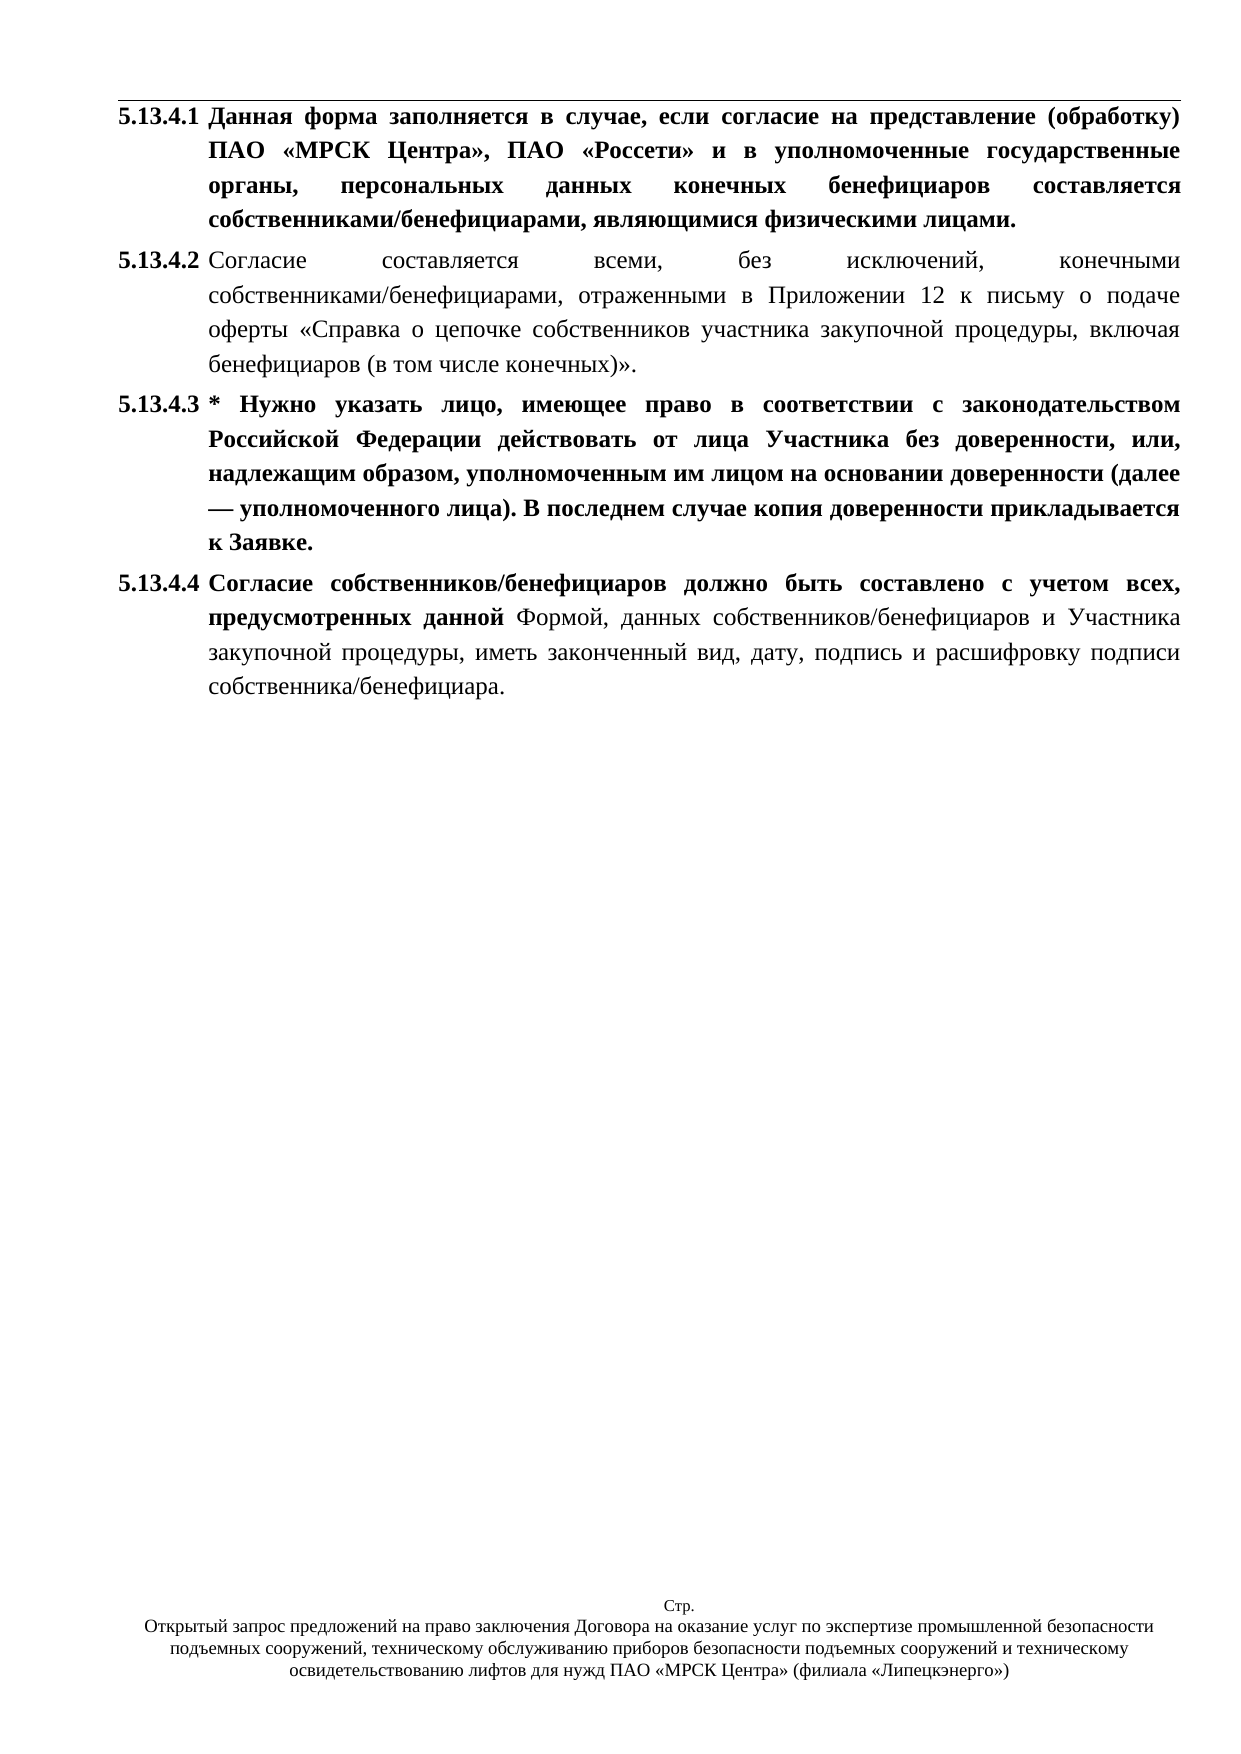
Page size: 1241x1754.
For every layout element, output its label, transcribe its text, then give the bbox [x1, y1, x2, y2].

list Согласие собственников/бенефициаров должно быть составлено с учетом всех, предусмотренных данной Формой, данных собственников/бенефициаров и Участника закупочной процедуры, иметь законченный вид, дату, подпись и расшифровку подписи собственника/бенефициара. [118, 568, 1181, 700]
list Данная форма заполняется в случае, если согласие на представление (обработку) ПАО «МРСК Центра», ПАО «Россети» и в уполномоченные государственные органы, персональных данных конечных бенефициаров составляется собственниками/бенефициарами, являющимися физическими лицами. [118, 101, 1181, 233]
list * Нужно указать лицо, имеющее право в соответствии с законодательством Российской Федерации действовать от лица Участника без доверенности, или, надлежащим образом, уполномоченным им лицом на основании доверенности (далее — уполномоченного лица). В последнем случае копия доверенности прикладывается к Заявке. [118, 389, 1181, 556]
list Согласие составляется всеми, без исключений, конечными собственниками/бенефициарами, отраженными в Приложении 12 к письму о подаче оферты «Справка о цепочке собственников участника закупочной процедуры, включая бенефициаров (в том числе конечных)». [118, 245, 1181, 377]
